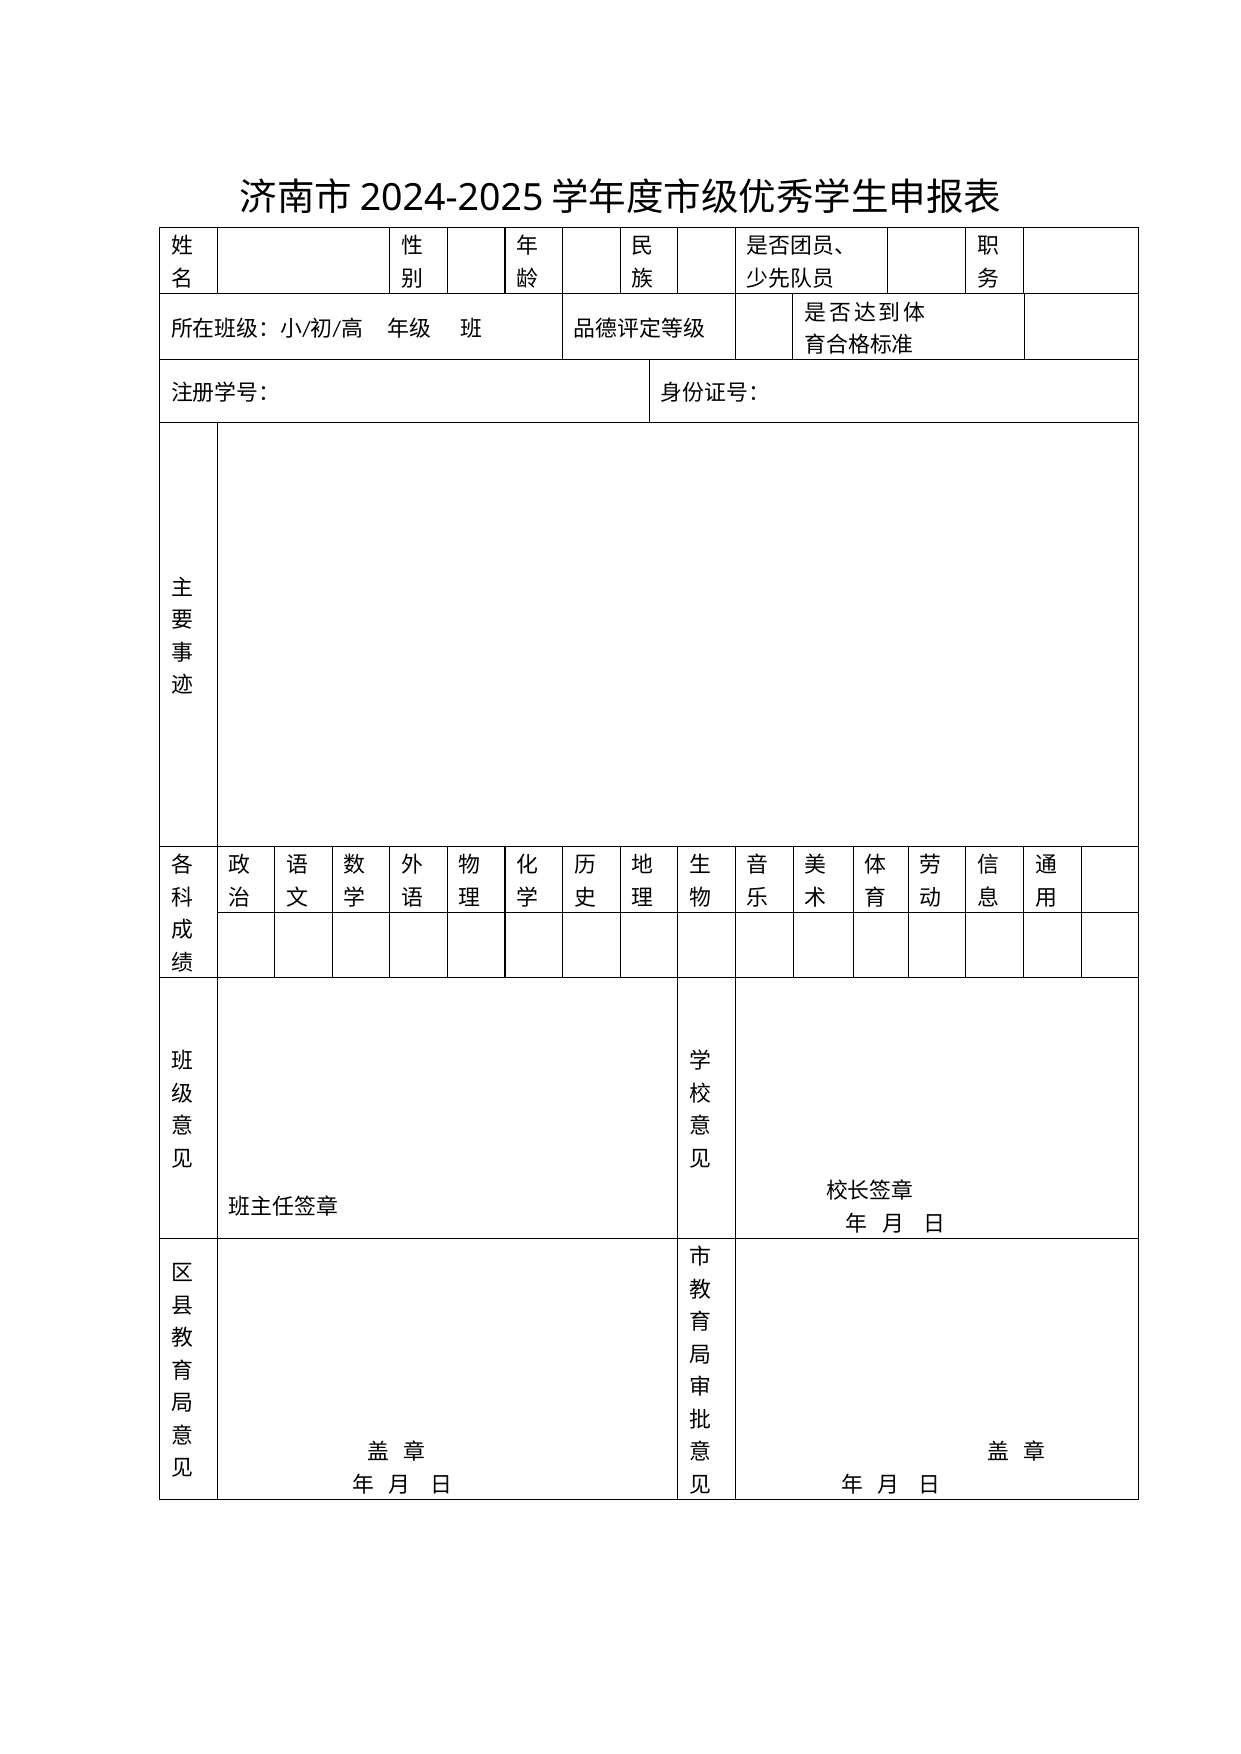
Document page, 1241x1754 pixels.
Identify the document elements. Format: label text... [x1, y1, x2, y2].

table_cell [448, 913, 504, 977]
table_cell [794, 913, 853, 977]
table_cell 是否达到体育合格标准 [793, 294, 1024, 359]
table_cell 身份证号： [650, 360, 1138, 422]
table_header [888, 228, 965, 293]
table_cell 劳动 [909, 847, 965, 912]
table_header 姓名 [160, 228, 217, 293]
table_cell [854, 913, 908, 977]
table_cell 注册学号： [160, 360, 649, 422]
text 济南市2024-2025学年度市级优秀学生申报表 [159, 162, 1081, 227]
table_cell [736, 294, 792, 359]
table_cell 主要事迹 [160, 423, 217, 846]
table_cell 生物 [678, 847, 735, 912]
table_cell 信息 [966, 847, 1023, 912]
table_header 性别 [390, 228, 447, 293]
table_cell 音乐 [736, 847, 793, 912]
table_cell 历史 [563, 847, 620, 912]
table_cell 外语 [390, 847, 447, 912]
table_header [1024, 228, 1138, 293]
table_header [218, 228, 389, 293]
table_cell 班主任签章 [218, 978, 677, 1238]
table_header [678, 228, 735, 293]
table_cell 体育 [854, 847, 908, 912]
table_header 职务 [966, 228, 1023, 293]
table_cell [678, 913, 735, 977]
table_cell 品德评定等级 [563, 294, 735, 359]
table_cell [275, 913, 332, 977]
table_cell 美术 [794, 847, 853, 912]
table_cell [333, 913, 389, 977]
table_cell 所在班级：小/初/高 年级 班 [160, 294, 562, 359]
table_cell [909, 913, 965, 977]
table_cell 物理 [448, 847, 504, 912]
table_cell 盖 章 年 月 日 [736, 1239, 1138, 1499]
table_cell 政治 [218, 847, 274, 912]
table_cell [506, 913, 562, 977]
table_cell 数学 [333, 847, 389, 912]
table_header 是否团员、 少先队员 [736, 228, 887, 293]
table_cell 校长签章 年 月 日 [736, 978, 1138, 1238]
table_cell [1082, 913, 1138, 977]
table_cell [1082, 847, 1138, 912]
table_cell [1024, 913, 1081, 977]
table_cell 盖 章 年 月 日 [218, 1239, 677, 1499]
table_cell 各科成绩 [160, 847, 217, 977]
table_header [448, 228, 504, 293]
table_cell 语文 [275, 847, 332, 912]
table_cell [218, 913, 274, 977]
table_cell [563, 913, 620, 977]
table_cell [390, 913, 447, 977]
table_cell [621, 913, 677, 977]
table_cell 区县教育局意见 [160, 1239, 217, 1499]
table_cell [966, 913, 1023, 977]
table_cell 班级意见 [160, 978, 217, 1238]
table_cell 通用 [1024, 847, 1081, 912]
table_cell 化学 [506, 847, 562, 912]
table_cell 地理 [621, 847, 677, 912]
table_header [563, 228, 620, 293]
table_cell 学校意见 [678, 978, 735, 1238]
table_cell 市教育局审批意见 [678, 1239, 735, 1499]
table_cell [218, 423, 1138, 846]
table_cell [1025, 294, 1138, 359]
table_header 民族 [621, 228, 677, 293]
table_header 年龄 [506, 228, 562, 293]
table_cell [736, 913, 793, 977]
